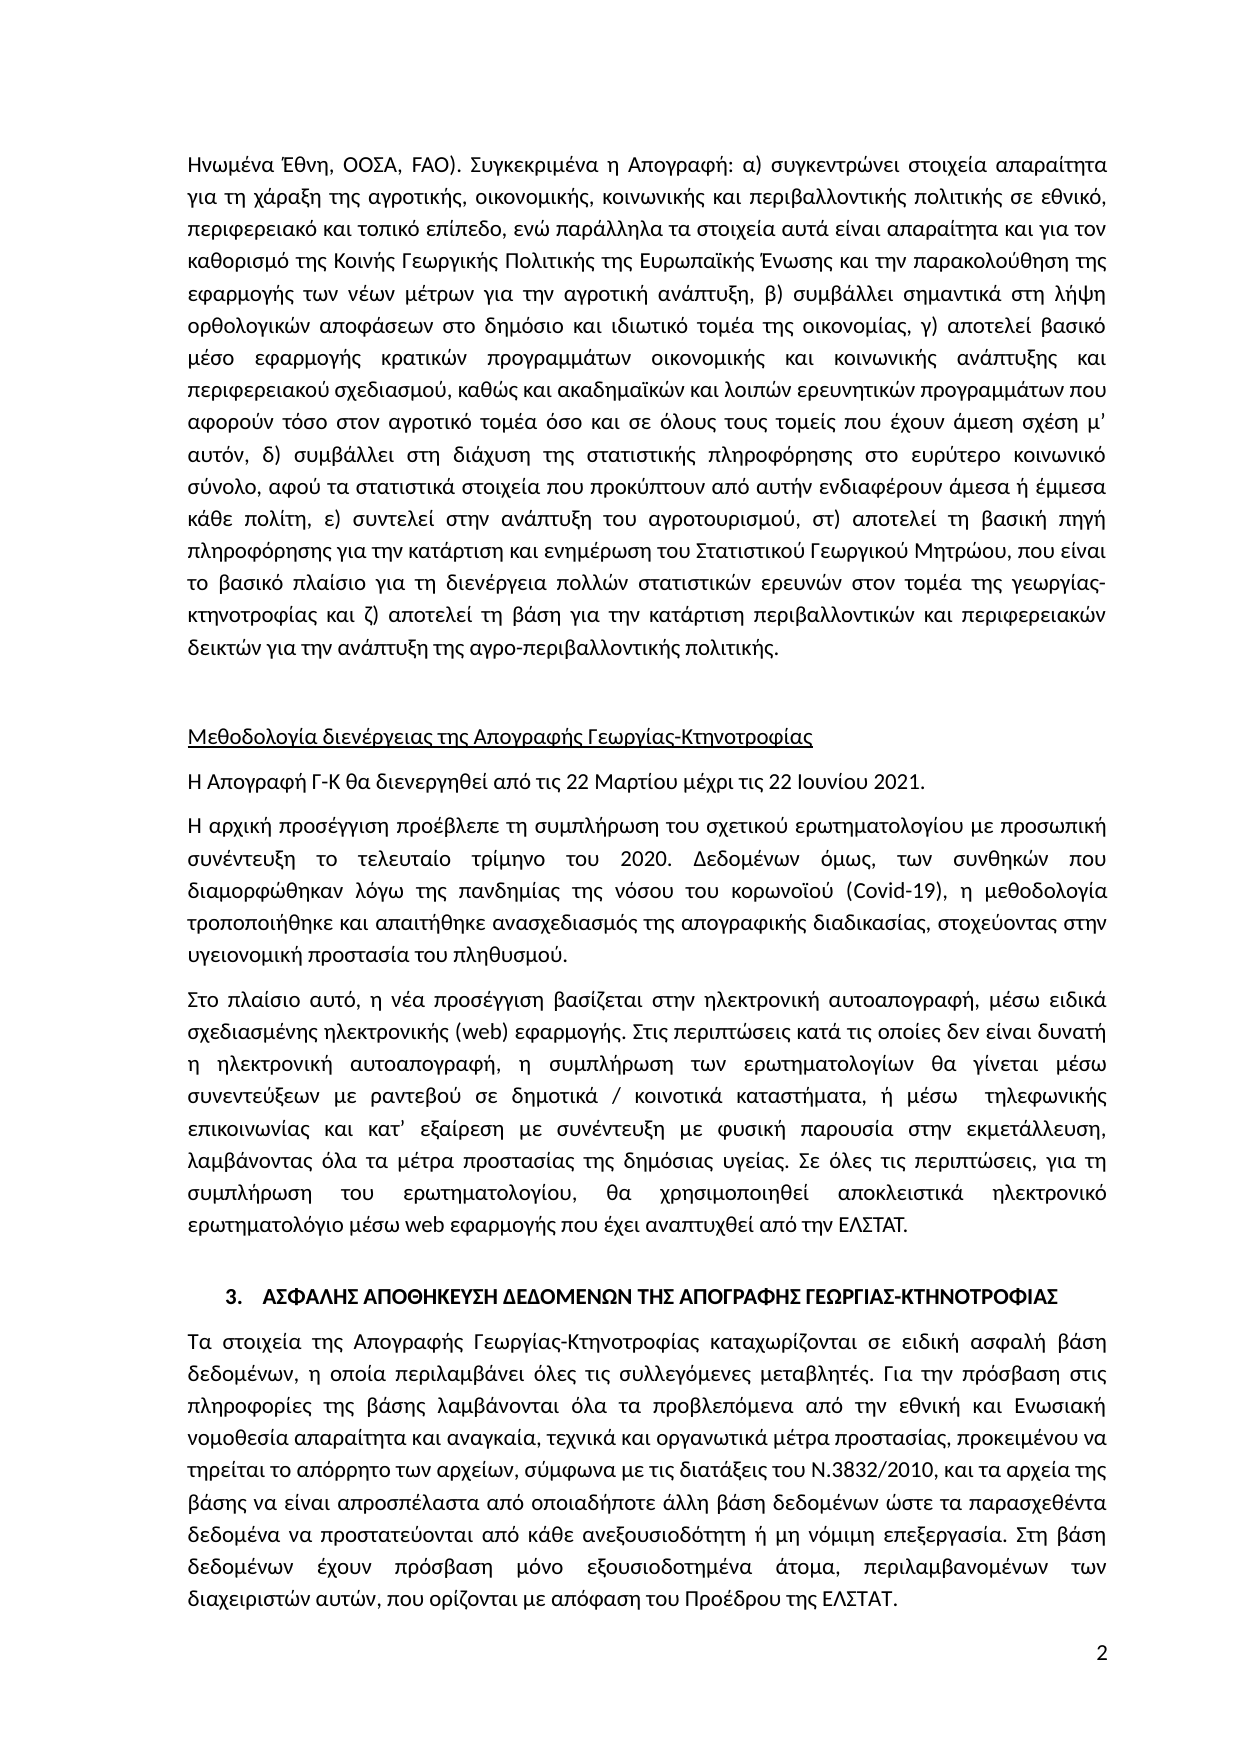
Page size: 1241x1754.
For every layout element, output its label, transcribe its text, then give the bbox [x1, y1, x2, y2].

text Στο πλαίσιο αυτό, η νέα προσέγγιση βασίζεται στην ηλεκτρονική αυτοαπογραφή, μέσω ειδικά σχεδιασμένης ηλεκτρονικής (web) εφαρμογής. Στις περιπτώσεις κατά τις οποίες δεν είναι δυνατή η ηλεκτρονική αυτοαπογραφή, η συμπλήρωση των ερωτηματολογίων θα γίνεται μέσω συνεντεύξεων με ραντεβού σε δημοτικά / κοινοτικά καταστήματα, ή μέσω τηλεφωνικής επικοινωνίας και κατ’ εξαίρεση με συνέντευξη με φυσική παρουσία στην εκμετάλλευση, λαμβάνοντας όλα τα μέτρα προστασίας της δημόσιας υγείας. Σε όλες τις περιπτώσεις, για τη συμπλήρωση του ερωτηματολογίου, θα χρησιμοποιηθεί αποκλειστικά ηλεκτρονικό ερωτηματολόγιο μέσω web εφαρμογής που έχει αναπτυχθεί από την ΕΛΣΤΑΤ. [187, 985, 1107, 1238]
text Μεθοδολογία διενέργειας της Απογραφής Γεωργίας-Κτηνοτροφίας [187, 722, 1107, 750]
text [187, 150, 1107, 661]
text Τα στοιχεία της Απογραφής Γεωργίας-Κτηνοτροφίας καταχωρίζονται σε ειδική ασφαλή βάση δεδομένων, η οποία περιλαμβάνει όλες τις συλλεγόμενες μεταβλητές. Για την πρόσβαση στις πληροφορίες της βάσης λαμβάνονται όλα τα προβλεπόμενα από την εθνική και Ενωσιακή νομοθεσία απαραίτητα και αναγκαία, τεχνικά και οργανωτικά μέτρα προστασίας, προκειμένου να τηρείται το απόρρητο των αρχείων, σύμφωνα με τις διατάξεις του Ν.3832/2010, και τα αρχεία της βάσης να είναι απροσπέλαστα από οποιαδήποτε άλλη βάση δεδομένων ώστε τα παρασχεθέντα δεδομένα να προστατεύονται από κάθε ανεξουσιοδότητη ή μη νόμιμη επεξεργασία. Στη βάση δεδομένων έχουν πρόσβαση μόνο εξουσιοδοτημένα άτομα, περιλαμβανομένων των διαχειριστών αυτών, που ορίζονται με απόφαση του Προέδρου της ΕΛΣΤΑΤ. [187, 1327, 1107, 1612]
text Η Απογραφή Γ-Κ θα διενεργηθεί από τις 22 Μαρτίου μέχρι τις 22 Ιουνίου 2021. [187, 767, 1107, 795]
list ΑΣΦΑΛΗΣ ΑΠΟΘΗΚΕΥΣΗ ΔΕΔΟΜΕΝΩΝ ΤΗΣ ΑΠΟΓΡΑΦΗΣ ΓΕΩΡΓΙΑΣ-ΚΤΗΝΟΤΡΟΦΙΑΣ [225, 1282, 1107, 1310]
text Η αρχική προσέγγιση προέβλεπε τη συμπλήρωση του σχετικού ερωτηματολογίου με προσωπική συνέντευξη το τελευταίο τρίμηνο του 2020. Δεδομένων όμως, των συνθηκών που διαμορφώθηκαν λόγω της πανδημίας της νόσου του κορωνοϊού (Covid-19), η μεθοδολογία τροποποιήθηκε και απαιτήθηκε ανασχεδιασμός της απογραφικής διαδικασίας, στοχεύοντας στην υγειονομική προστασία του πληθυσμού. [187, 812, 1107, 968]
